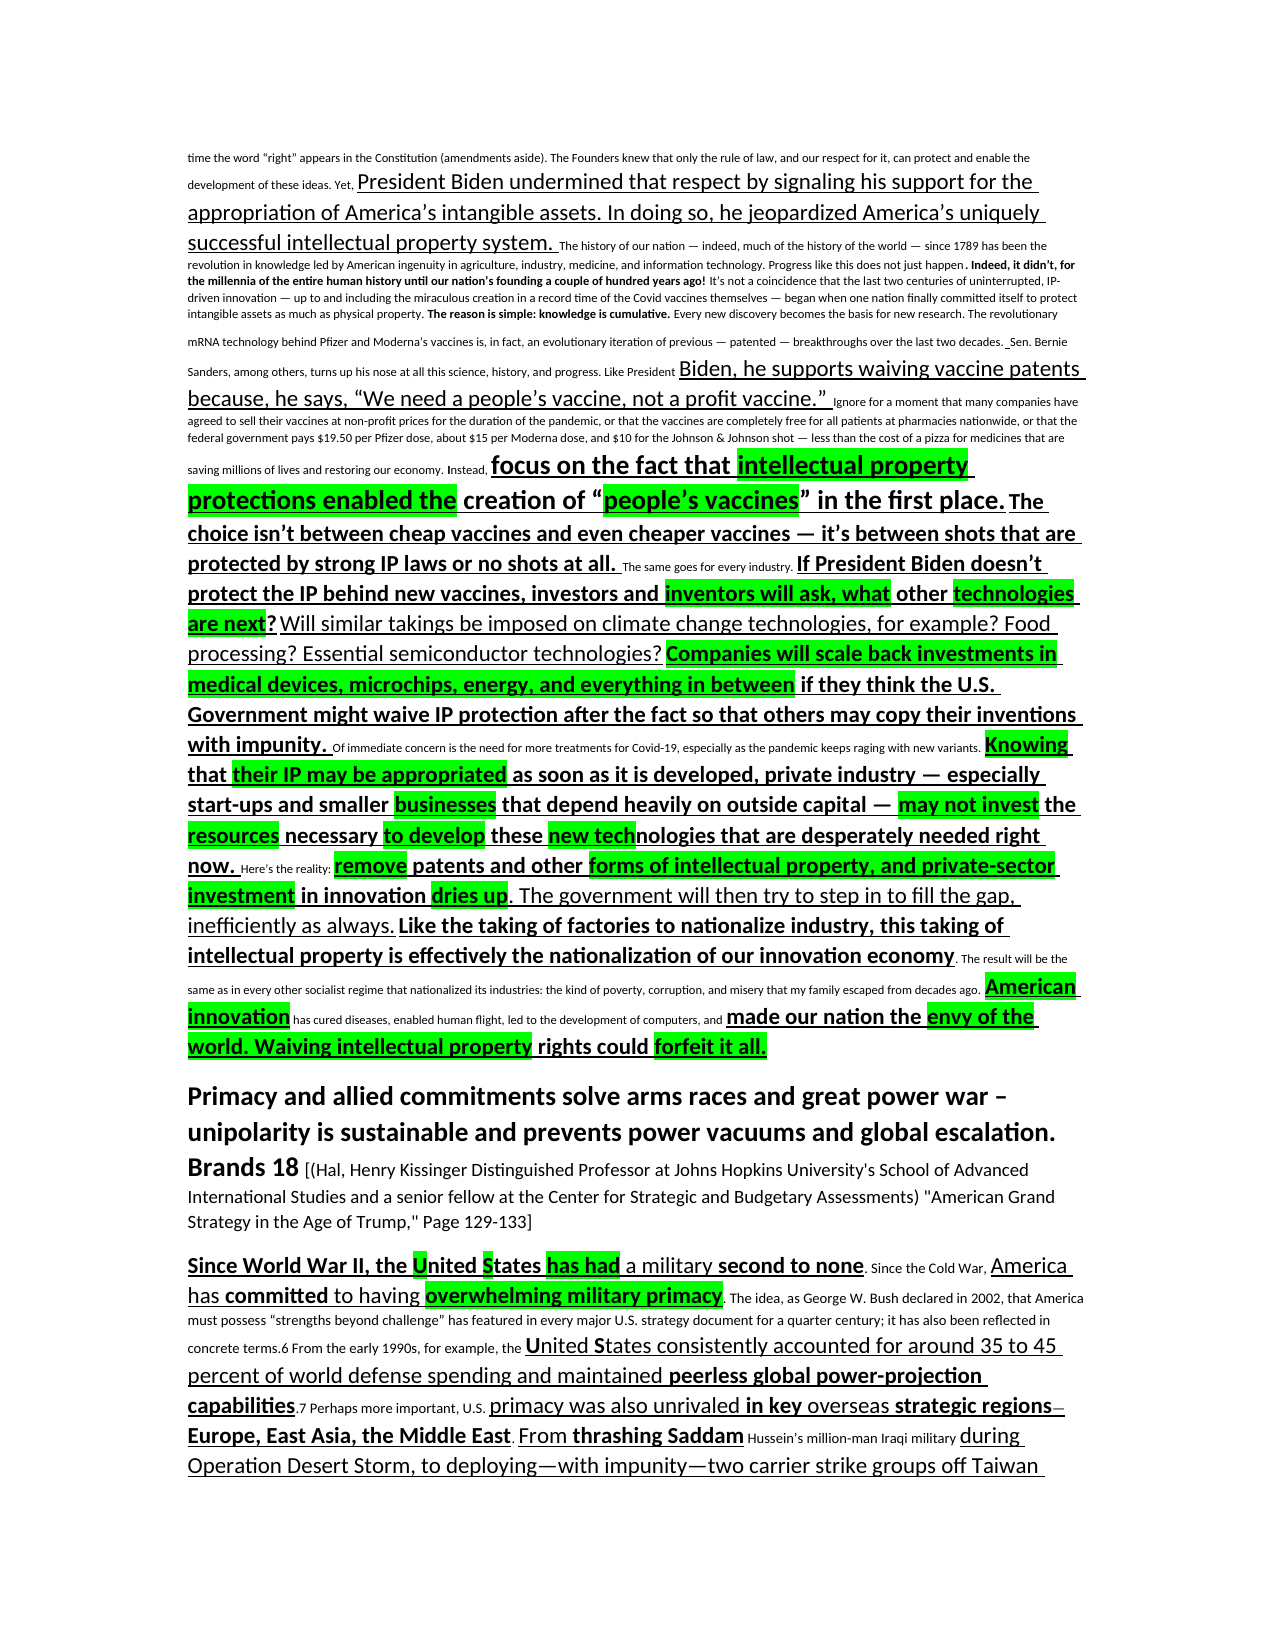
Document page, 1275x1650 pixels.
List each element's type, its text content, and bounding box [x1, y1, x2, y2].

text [187, 150, 1087, 1060]
text Brands 18 [(Hal, Henry Kissinger Distinguished Professor at Johns Hopkins University's School of Advanced International Studies and a senior fellow at the Center for Strategic and Budgetary Assessments) "American Grand Strategy in the Age of Trump," Page 129-133] [187, 1150, 1087, 1233]
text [187, 1251, 1087, 1480]
subtitle Primacy and allied commitments solve arms races and great power war – unipolarity is sustainable and prevents power vacuums and global escalation. [187, 1079, 1087, 1148]
